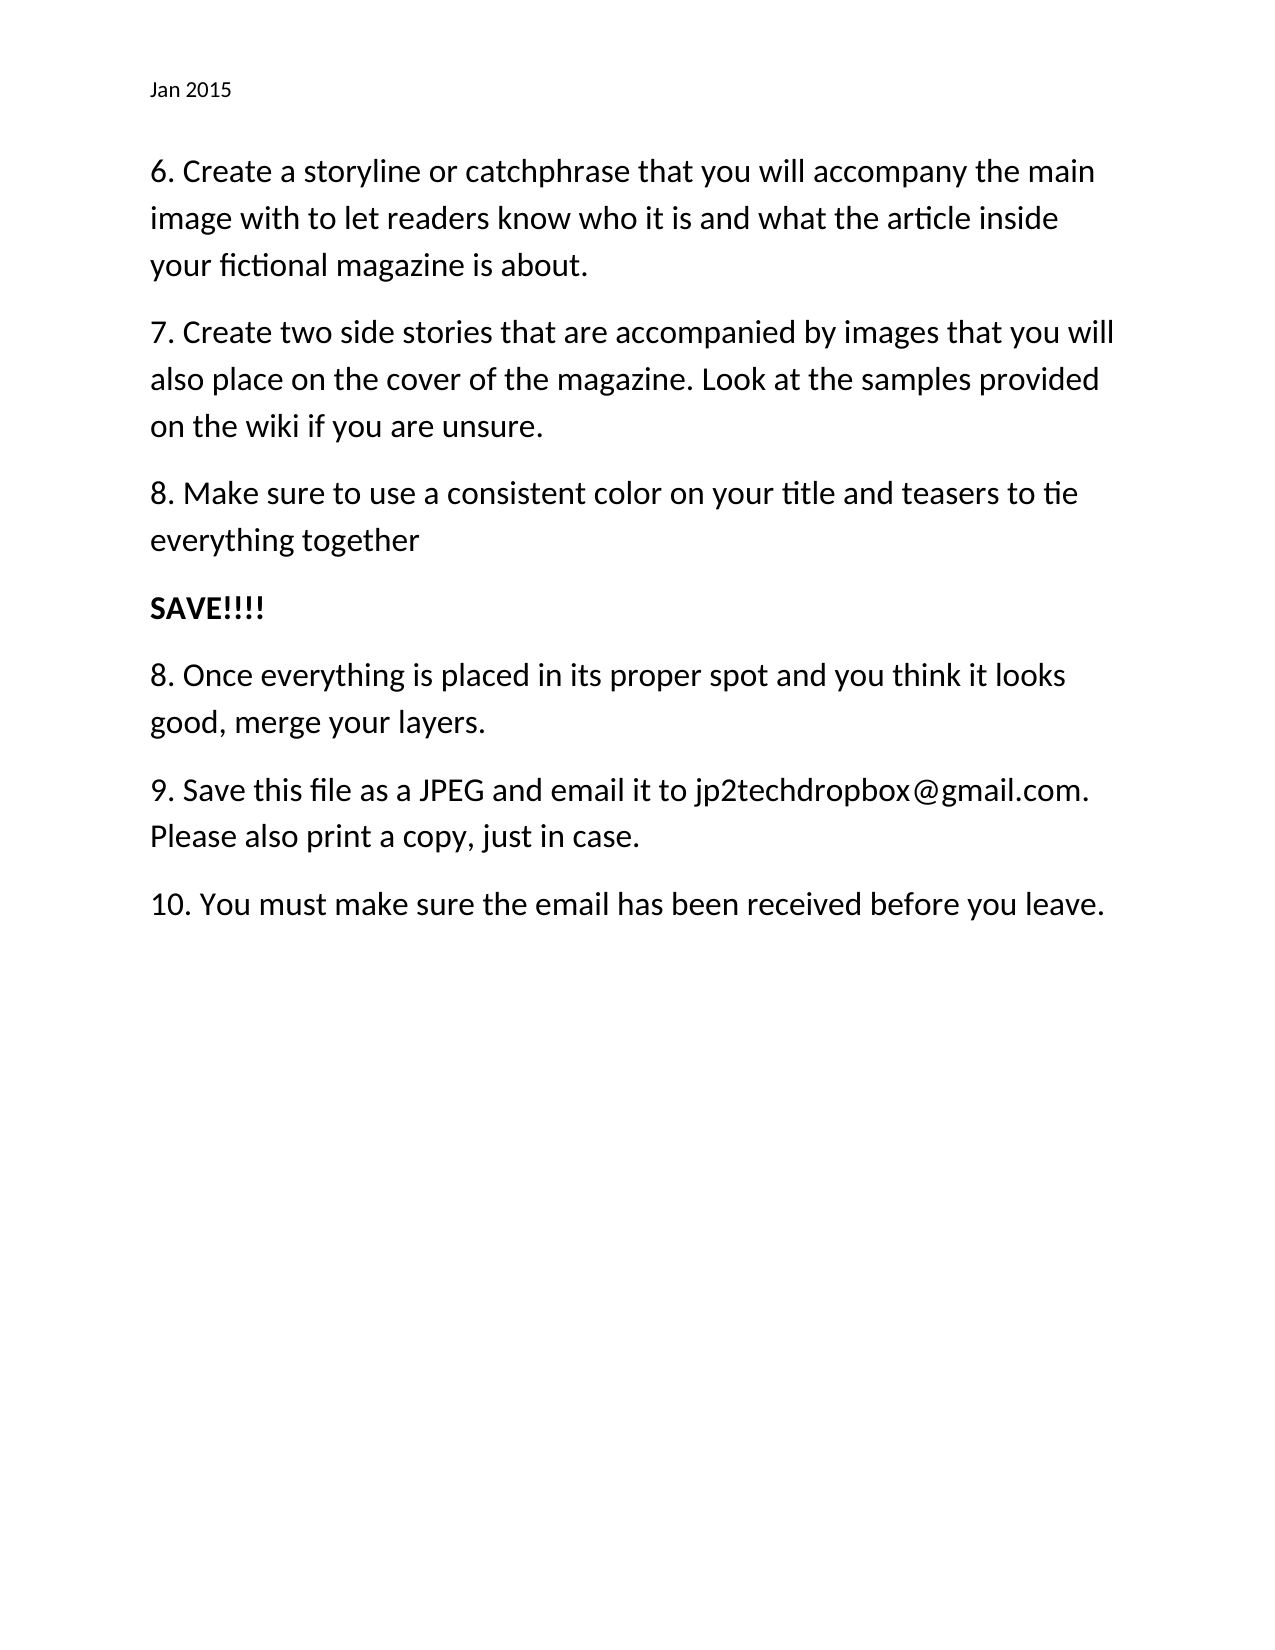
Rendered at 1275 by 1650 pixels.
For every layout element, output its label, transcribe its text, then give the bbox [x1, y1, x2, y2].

text 9. Save this file as a JPEG and email it to jp2techdropbox@gmail.com. Please also print a copy, just in case. [150, 769, 1125, 856]
text 10. You must make sure the email has been received before you leave. [150, 883, 1125, 924]
text SAVE!!!! [150, 587, 1125, 627]
text 8. Make sure to use a consistent color on your title and teasers to tie everything together [150, 472, 1125, 560]
text 6. Create a storyline or catchphrase that you will accompany the main image with to let readers know who it is and what the article inside your fictional magazine is about. [150, 150, 1125, 284]
text 8. Once everything is placed in its proper spot and you think it looks good, merge your layers. [150, 654, 1125, 742]
text 7. Create two side stories that are accompanied by images that you will also place on the cover of the magazine. Look at the samples provided on the wiki if you are unsure. [150, 311, 1125, 445]
